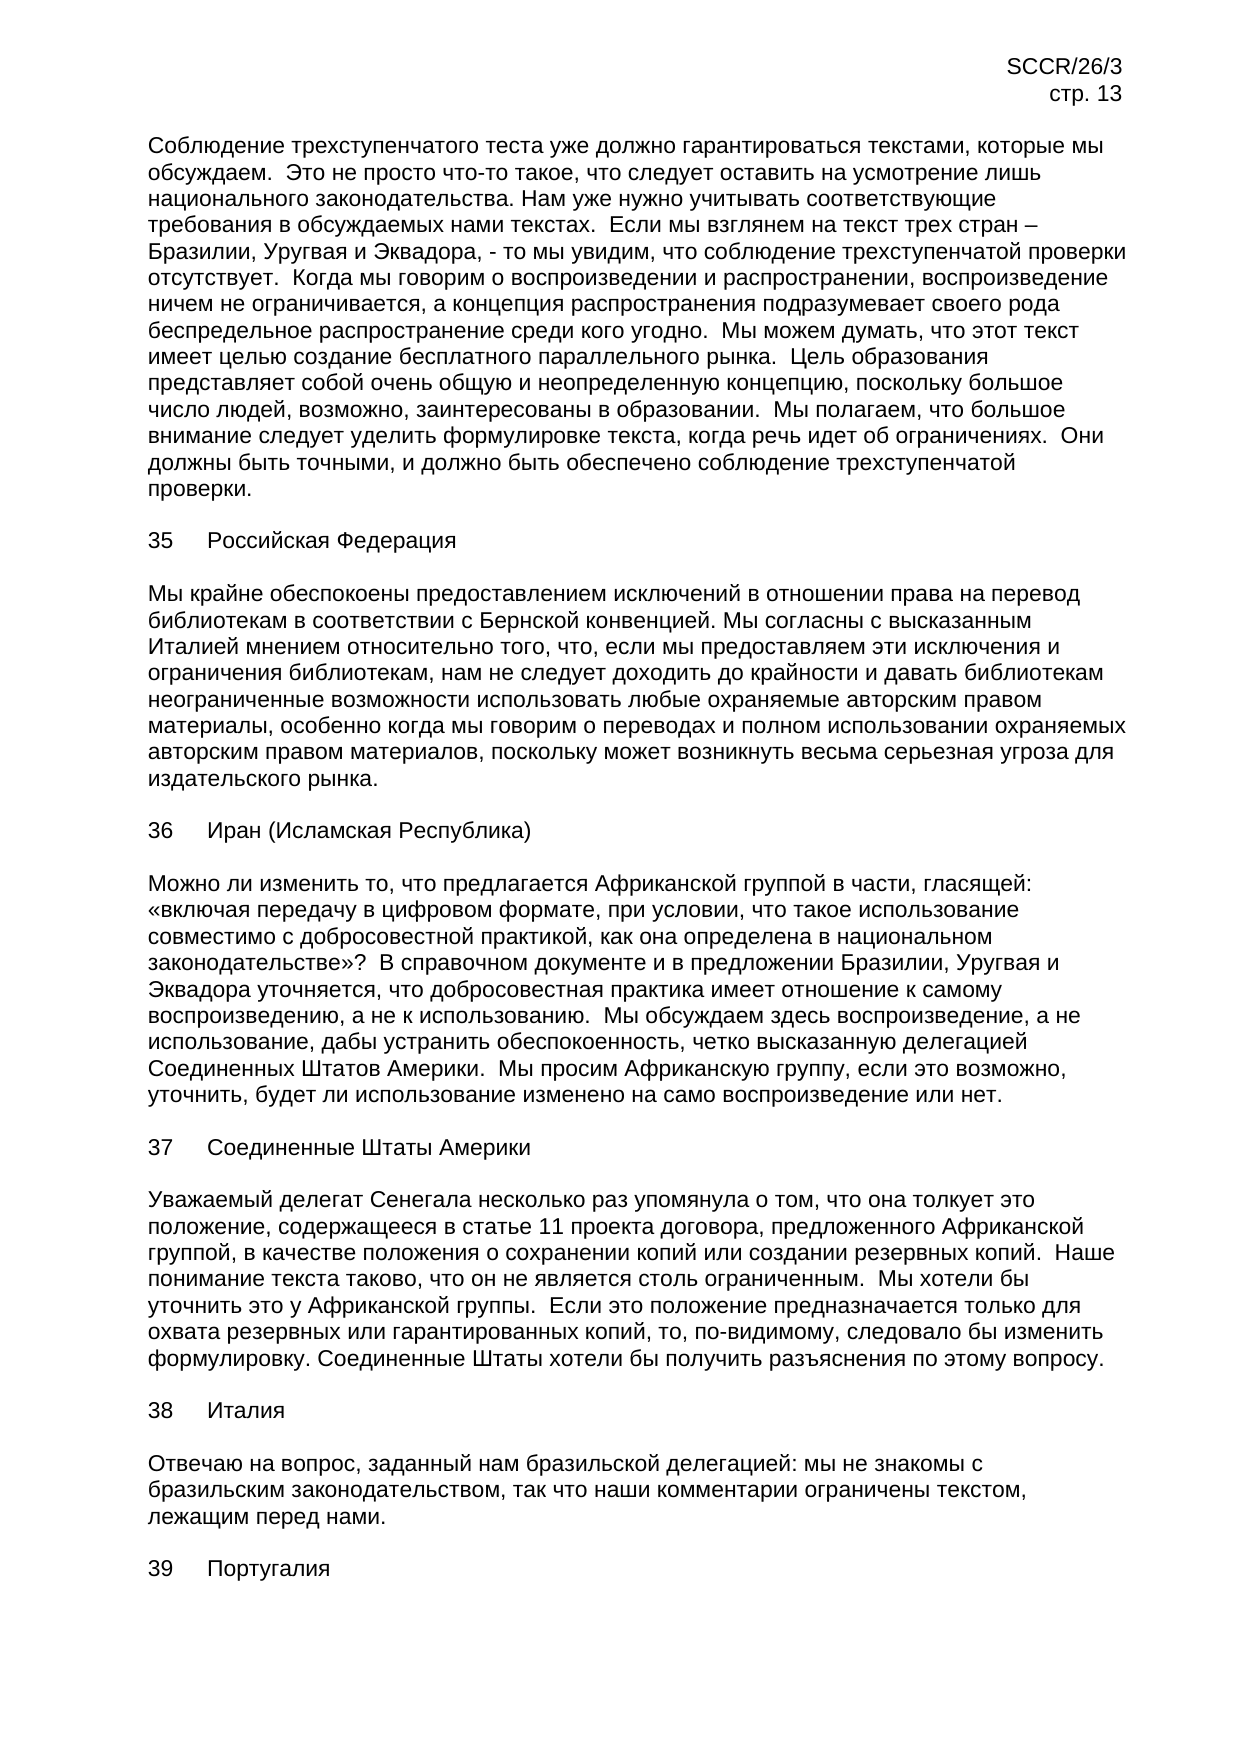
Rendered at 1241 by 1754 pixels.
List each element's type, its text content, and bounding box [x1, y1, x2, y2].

text Соединенные Штаты Америки [148, 1134, 1127, 1160]
text Отвечаю на вопрос, заданный нам бразильской делегацией: мы не знакомы с бразильским законодательством, так что наши комментарии ограничены текстом, лежащим перед нами. [148, 1450, 1127, 1529]
text Российская Федерация [148, 527, 1127, 554]
text Можно ли изменить то, что предлагается Африканской группой в части, гласящей: «включая передачу в цифровом формате, при условии, что такое использование совместимо с добросовестной практикой, как она определена в национальном законодательстве»? В справочном документе и в предложении Бразилии, Уругвая и Эквадора уточняется, что добросовестная практика имеет отношение к самому воспроизведению, а не к использованию. Мы обсуждаем здесь воспроизведение, а не использование, дабы устранить обеспокоенность, четко высказанную делегацией Соединенных Штатов Америки. Мы просим Африканскую группу, если это возможно, уточнить, будет ли использование изменено на само воспроизведение или нет. [148, 870, 1127, 1107]
text Италия [148, 1397, 1127, 1423]
text Португалия [148, 1555, 1127, 1582]
text Уважаемый делегат Сенегала несколько раз упомянула о том, что она толкует это положение, содержащееся в статье 11 проекта договора, предложенного Африканской группой, в качестве положения о сохранении копий или создании резервных копий. Наше понимание текста таково, что он не является столь ограниченным. Мы хотели бы уточнить это у Африканской группы. Если это положение предназначается только для охвата резервных или гарантированных копий, то, по-видимому, следовало бы изменить формулировку. Соединенные Штаты хотели бы получить разъяснения по этому вопросу. [148, 1186, 1127, 1371]
text Иран (Исламская Республика) [148, 817, 1127, 870]
text Мы крайне обеспокоены предоставлением исключений в отношении права на перевод библиотекам в соответствии с Бернской конвенцией. Мы согласны с высказанным Италией мнением относительно того, что, если мы предоставляем эти исключения и ограничения библиотекам, нам не следует доходить до крайности и давать библиотекам неограниченные возможности использовать любые охраняемые авторским правом материалы, особенно когда мы говорим о переводах и полном использовании охраняемых авторским правом материалов, поскольку может возникнуть весьма серьезная угроза для издательского рынка. [148, 580, 1127, 791]
text Соблюдение трехступенчатого теста уже должно гарантироваться текстами, которые мы обсуждаем. Это не просто что-то такое, что следует оставить на усмотрение лишь национального законодательства. Нам уже нужно учитывать соответствующие требования в обсуждаемых нами текстах. Если мы взглянем на текст трех стран – Бразилии, Уругвая и Эквадора, - то мы увидим, что соблюдение трехступенчатой проверки отсутствует. Когда мы говорим о воспроизведении и распространении, воспроизведение ничем не ограничивается, а концепция распространения подразумевает своего рода беспредельное распространение среди кого угодно. Мы можем думать, что этот текст имеет целью создание бесплатного параллельного рынка. Цель образования представляет собой очень общую и неопределенную концепцию, поскольку большое число людей, возможно, заинтересованы в образовании. Мы полагаем, что большое внимание следует уделить формулировке текста, когда речь идет об ограничениях. Они должны быть точными, и должно быть обеспечено соблюдение трехступенчатой проверки. [148, 132, 1127, 501]
